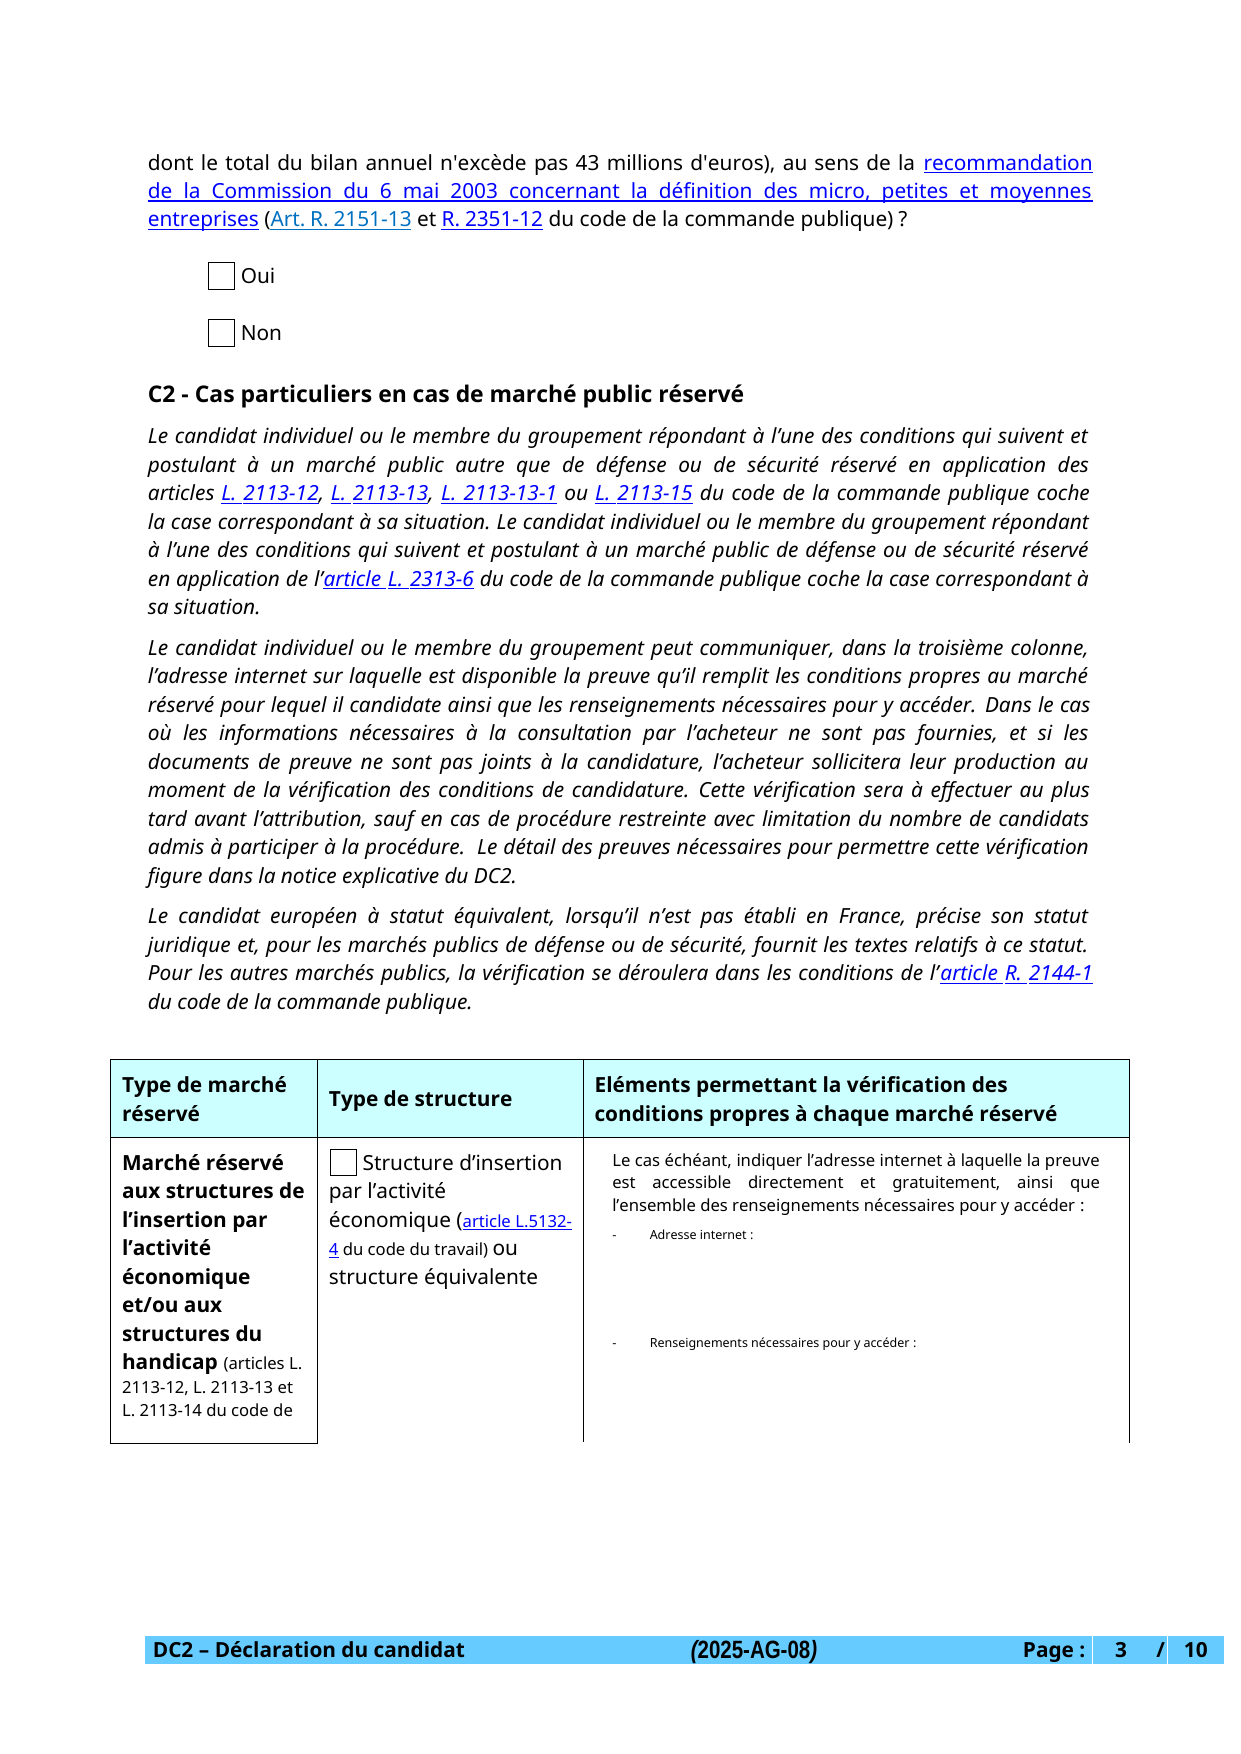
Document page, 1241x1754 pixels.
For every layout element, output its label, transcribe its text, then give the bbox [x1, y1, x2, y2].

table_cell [583, 1138, 1129, 1443]
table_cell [111, 1138, 317, 1443]
text Le candidat individuel ou le membre du groupement répondant à l’une des conditions qui suivent et postulant à un marché public autre que de défense ou de sécurité réservé en application des articles L. 2113-12, L. 2113-13, L. 2113-13-1 ou L. 2113-15 du code de la commande publique coche la case correspondant à sa situation. Le candidat individuel ou le membre du groupement répondant à l’une des conditions qui suivent et postulant à un marché public de défense ou de sécurité réservé en application de l’article L. 2313-6 du code de la commande publique coche la case correspondant à sa situation. [148, 422, 1093, 621]
table_header Eléments permettant la vérification des conditions propres à chaque marché réservé [584, 1060, 1129, 1137]
text Le candidat individuel ou le membre du groupement peut communiquer, dans la troisième colonne, l’adresse internet sur laquelle est disponible la preuve qu’il remplit les conditions propres au marché réservé pour lequel il candidate ainsi que les renseignements nécessaires pour y accéder. Dans le cas où les informations nécessaires à la consultation par l’acheteur ne sont pas fournies, et si les documents de preuve ne sont pas joints à la candidature, l’acheteur sollicitera leur production au moment de la vérification des conditions de candidature. Cette vérification sera à effectuer au plus tard avant l’attribution, sauf en cas de procédure restreinte avec limitation du nombre de candidats admis à participer à la procédure. Le détail des preuves nécessaires pour permettre cette vérification figure dans la notice explicative du DC2. [148, 633, 1093, 889]
table_cell Structure d’insertion par l’activité économique (article L.5132-4 du code du travail) ou structure équivalente [318, 1138, 583, 1443]
table_header Type de marché réservé [111, 1060, 317, 1137]
text Le candidat européen à statut équivalent, lorsqu’il n’est pas établi en France, précise son statut juridique et, pour les marchés publics de défense ou de sécurité, fournit les textes relatifs à ce statut. Pour les autres marchés publics, la vérification se déroulera dans les conditions de l’article R. 2144-1 du code de la commande publique. [148, 902, 1093, 1015]
text Oui [207, 261, 1093, 290]
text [148, 148, 1093, 200]
text C2 - Cas particuliers en cas de marché public réservé [148, 378, 1093, 409]
text Non [207, 318, 1093, 347]
table_header Type de structure [318, 1060, 583, 1137]
